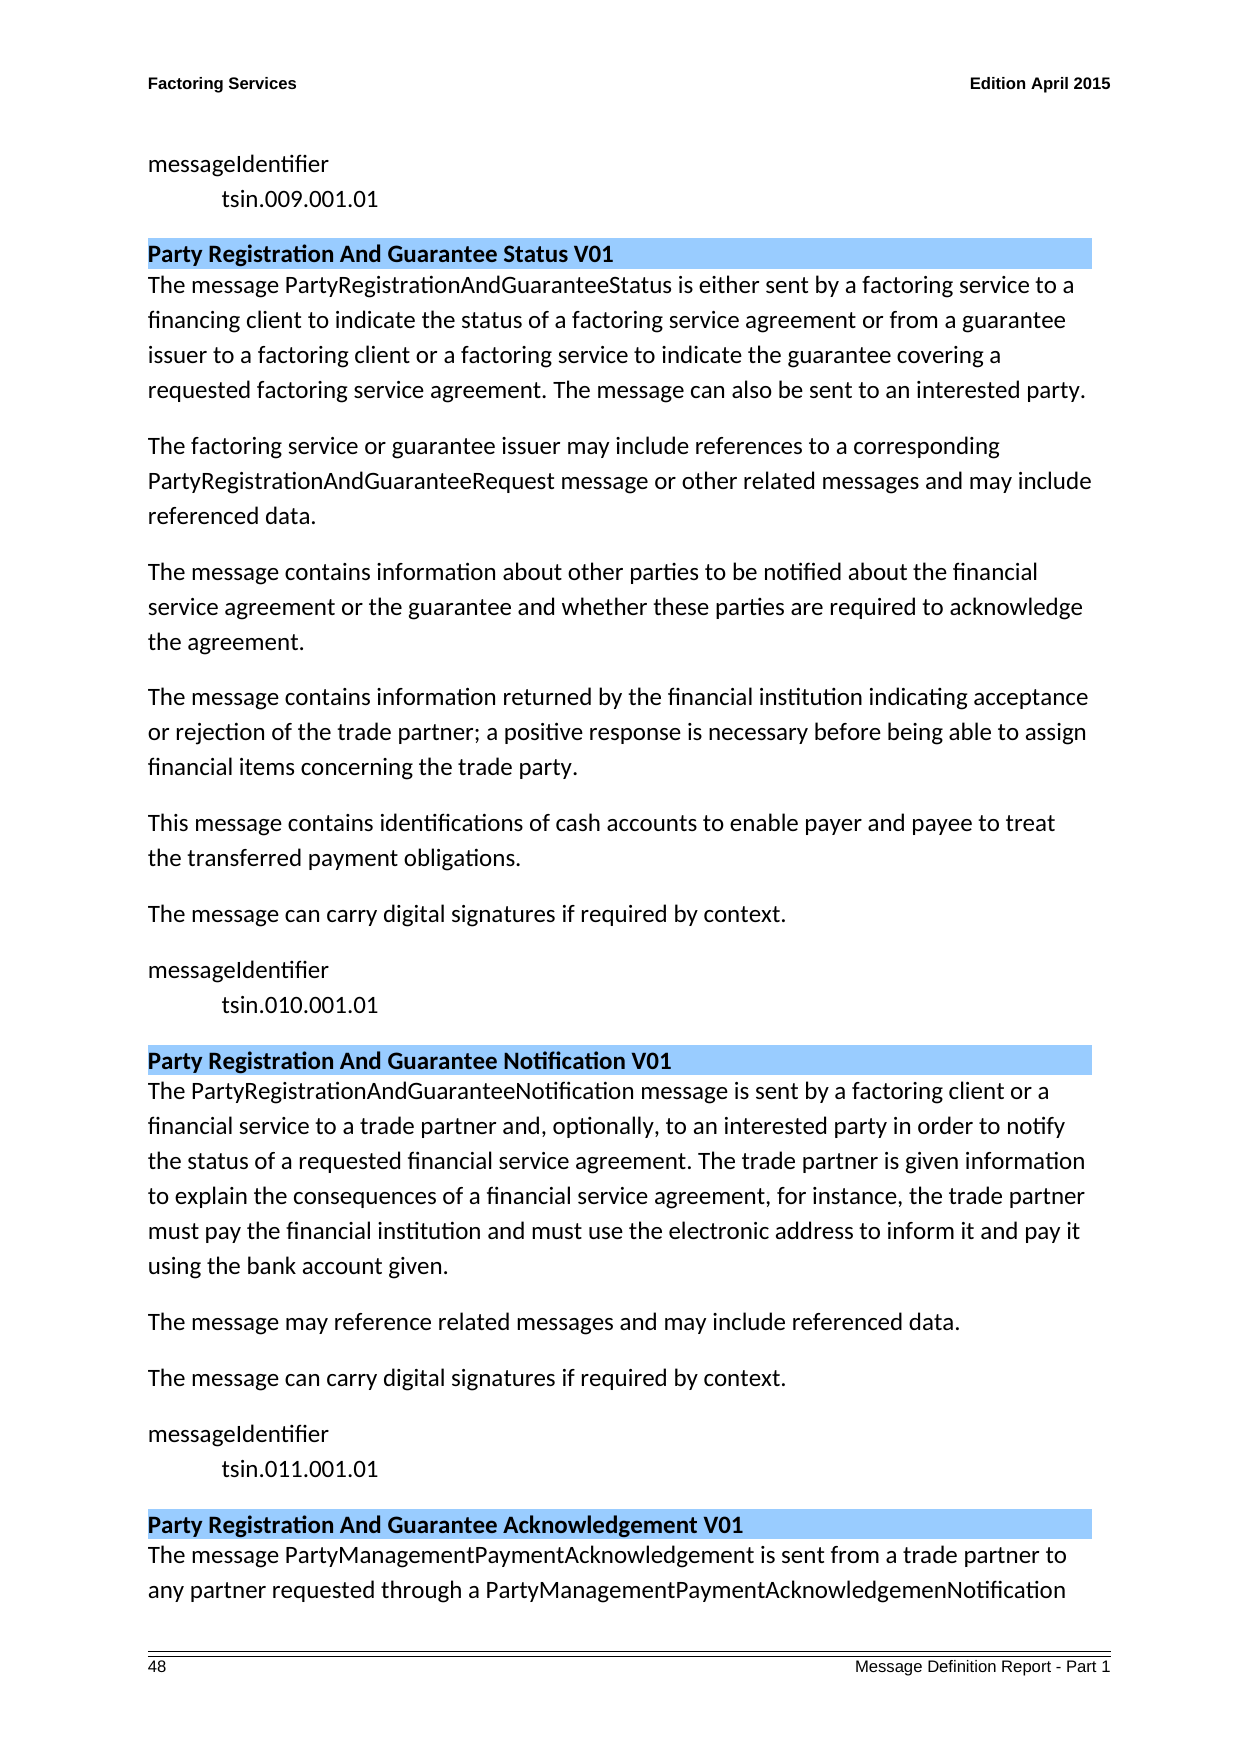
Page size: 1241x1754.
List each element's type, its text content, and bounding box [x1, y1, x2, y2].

text The message can carry digital signatures if required by context. [148, 1362, 1092, 1393]
text messageIdentifier tsin.009.001.01 [148, 148, 1092, 213]
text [148, 1539, 1092, 1605]
text The message PartyRegistrationAndGuaranteeStatus is either sent by a factoring service to a financing client to indicate the status of a factoring service agreement or from a guarantee issuer to a factoring client or a factoring service to indicate the guarantee covering a requested factoring service agreement. The message can also be sent to an interested party. [148, 269, 1092, 404]
text The message contains information about other parties to be notified about the financial service agreement or the guarantee and whether these parties are required to acknowledge the agreement. [148, 556, 1092, 656]
subtitle Party Registration And Guarantee Acknowledgement V01 [148, 1509, 1092, 1539]
text messageIdentifier tsin.011.001.01 [148, 1418, 1092, 1483]
text This message contains identifications of cash accounts to enable payer and payee to treat the transferred payment obligations. [148, 807, 1092, 873]
subtitle Party Registration And Guarantee Notification V01 [148, 1045, 1092, 1075]
text The factoring service or guarantee issuer may include references to a corresponding PartyRegistrationAndGuaranteeRequest message or other related messages and may include referenced data. [148, 430, 1092, 530]
text The PartyRegistrationAndGuaranteeNotification message is sent by a factoring client or a financial service to a trade partner and, optionally, to an interested party in order to notify the status of a requested financial service agreement. The trade partner is given information to explain the consequences of a financial service agreement, for instance, the trade partner must pay the financial institution and must use the electronic address to inform it and pay it using the bank account given. [148, 1075, 1092, 1281]
text The message can carry digital signatures if required by context. [148, 898, 1092, 929]
subtitle Party Registration And Guarantee Status V01 [148, 238, 1092, 269]
text The message contains information returned by the financial institution indicating acceptance or rejection of the trade partner; a positive response is necessary before being able to assign financial items concerning the trade party. [148, 682, 1092, 782]
text The message may reference related messages and may include referenced data. [148, 1306, 1092, 1337]
text messageIdentifier tsin.010.001.01 [148, 954, 1092, 1019]
